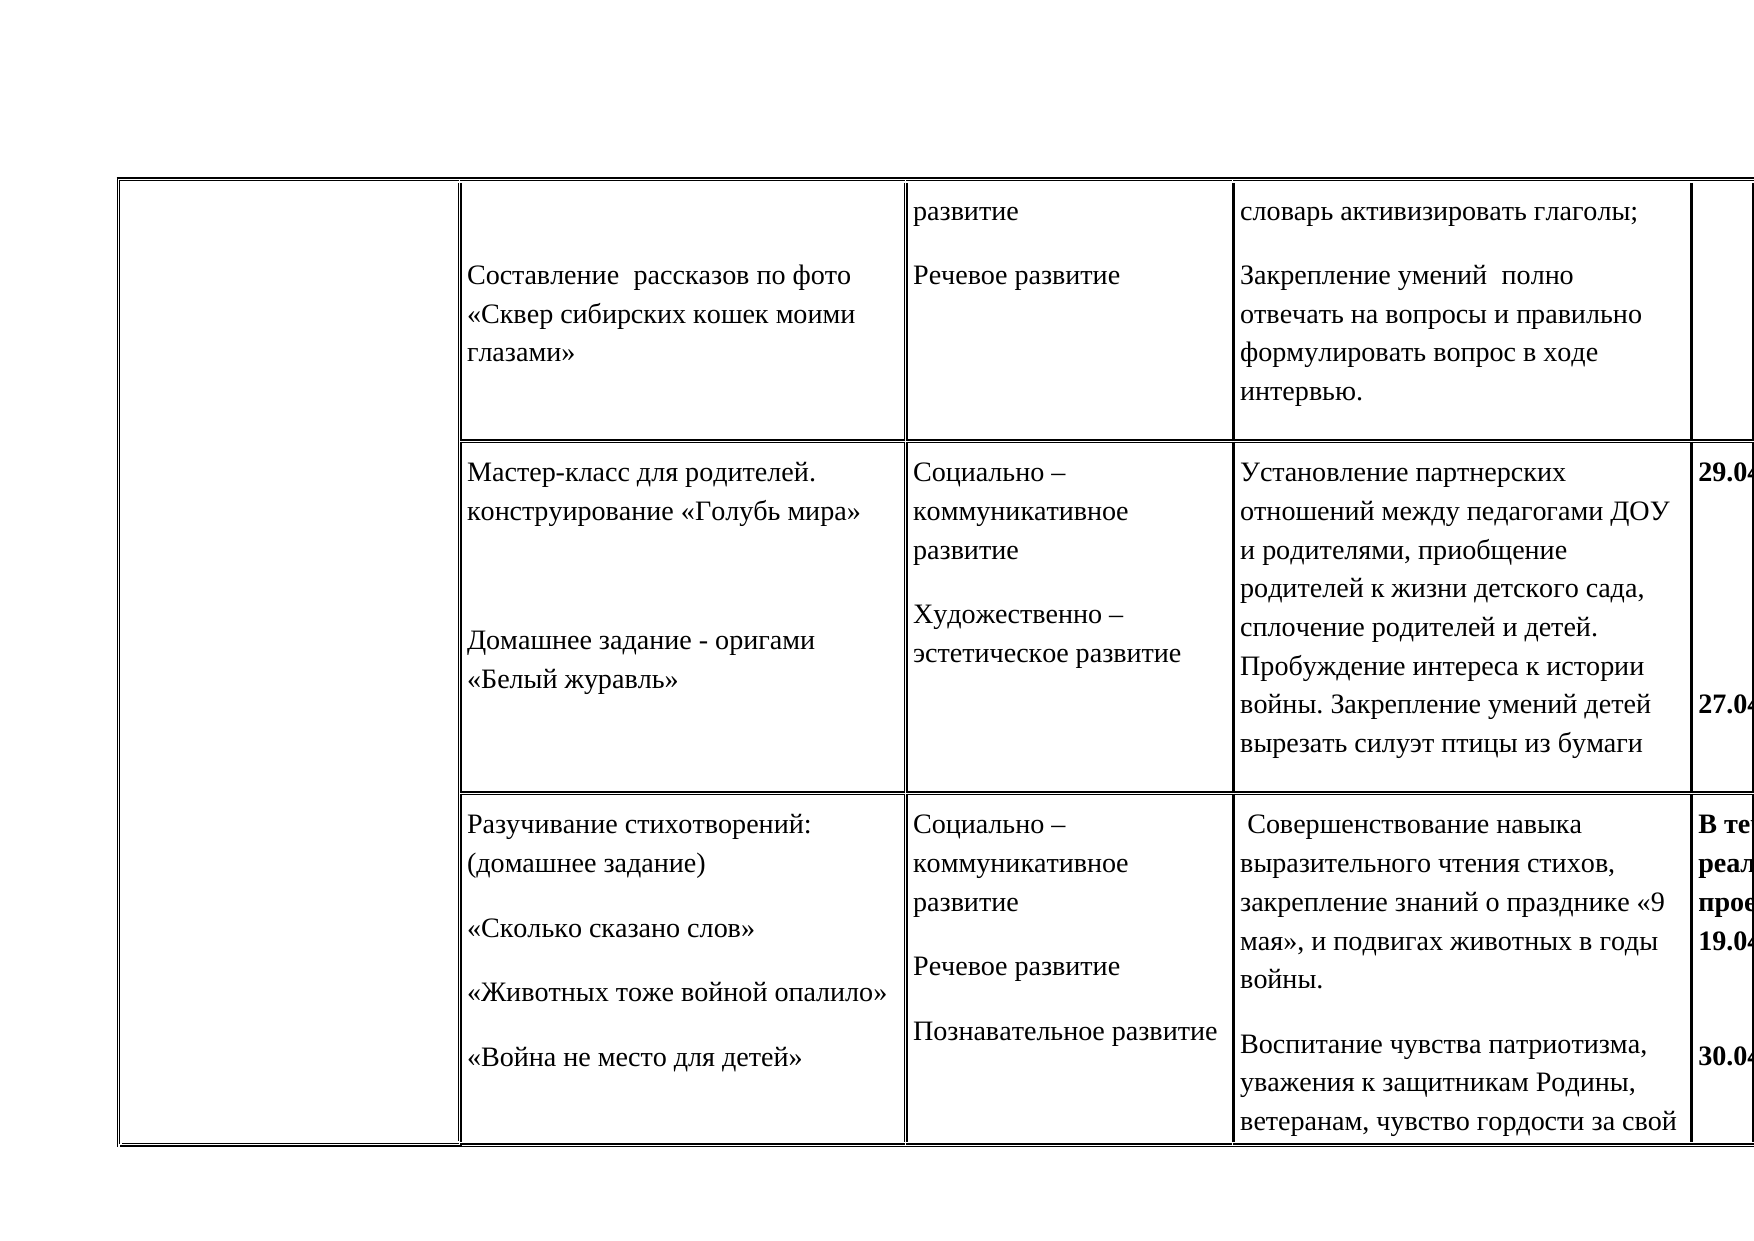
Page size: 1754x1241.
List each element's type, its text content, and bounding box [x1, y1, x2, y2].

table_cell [906, 795, 1233, 1143]
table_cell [1691, 795, 1754, 1143]
table_cell Установление партнерских отношений между педагогами ДОУ и родителями, приобщение родителей к жизни детского сада, сплочение родителей и детей. Пробуждение интереса к истории войны. Закрепление умений детей вырезать силуэт птицы из бумаги [1235, 443, 1690, 791]
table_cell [1691, 181, 1754, 439]
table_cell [1233, 181, 1691, 439]
table_cell 29.04.2022 27.04.2022 [1693, 443, 1752, 791]
table_cell Мастер-класс для родителей. конструирование «Голубь мира» Домашнее задание - оригами «Белый журавль» [462, 443, 904, 791]
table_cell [460, 791, 906, 1143]
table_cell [1233, 795, 1691, 1143]
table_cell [906, 179, 1233, 439]
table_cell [460, 179, 906, 439]
table_cell Социально – коммуникативное развитие Художественно – эстетическое развитие [908, 443, 1232, 791]
